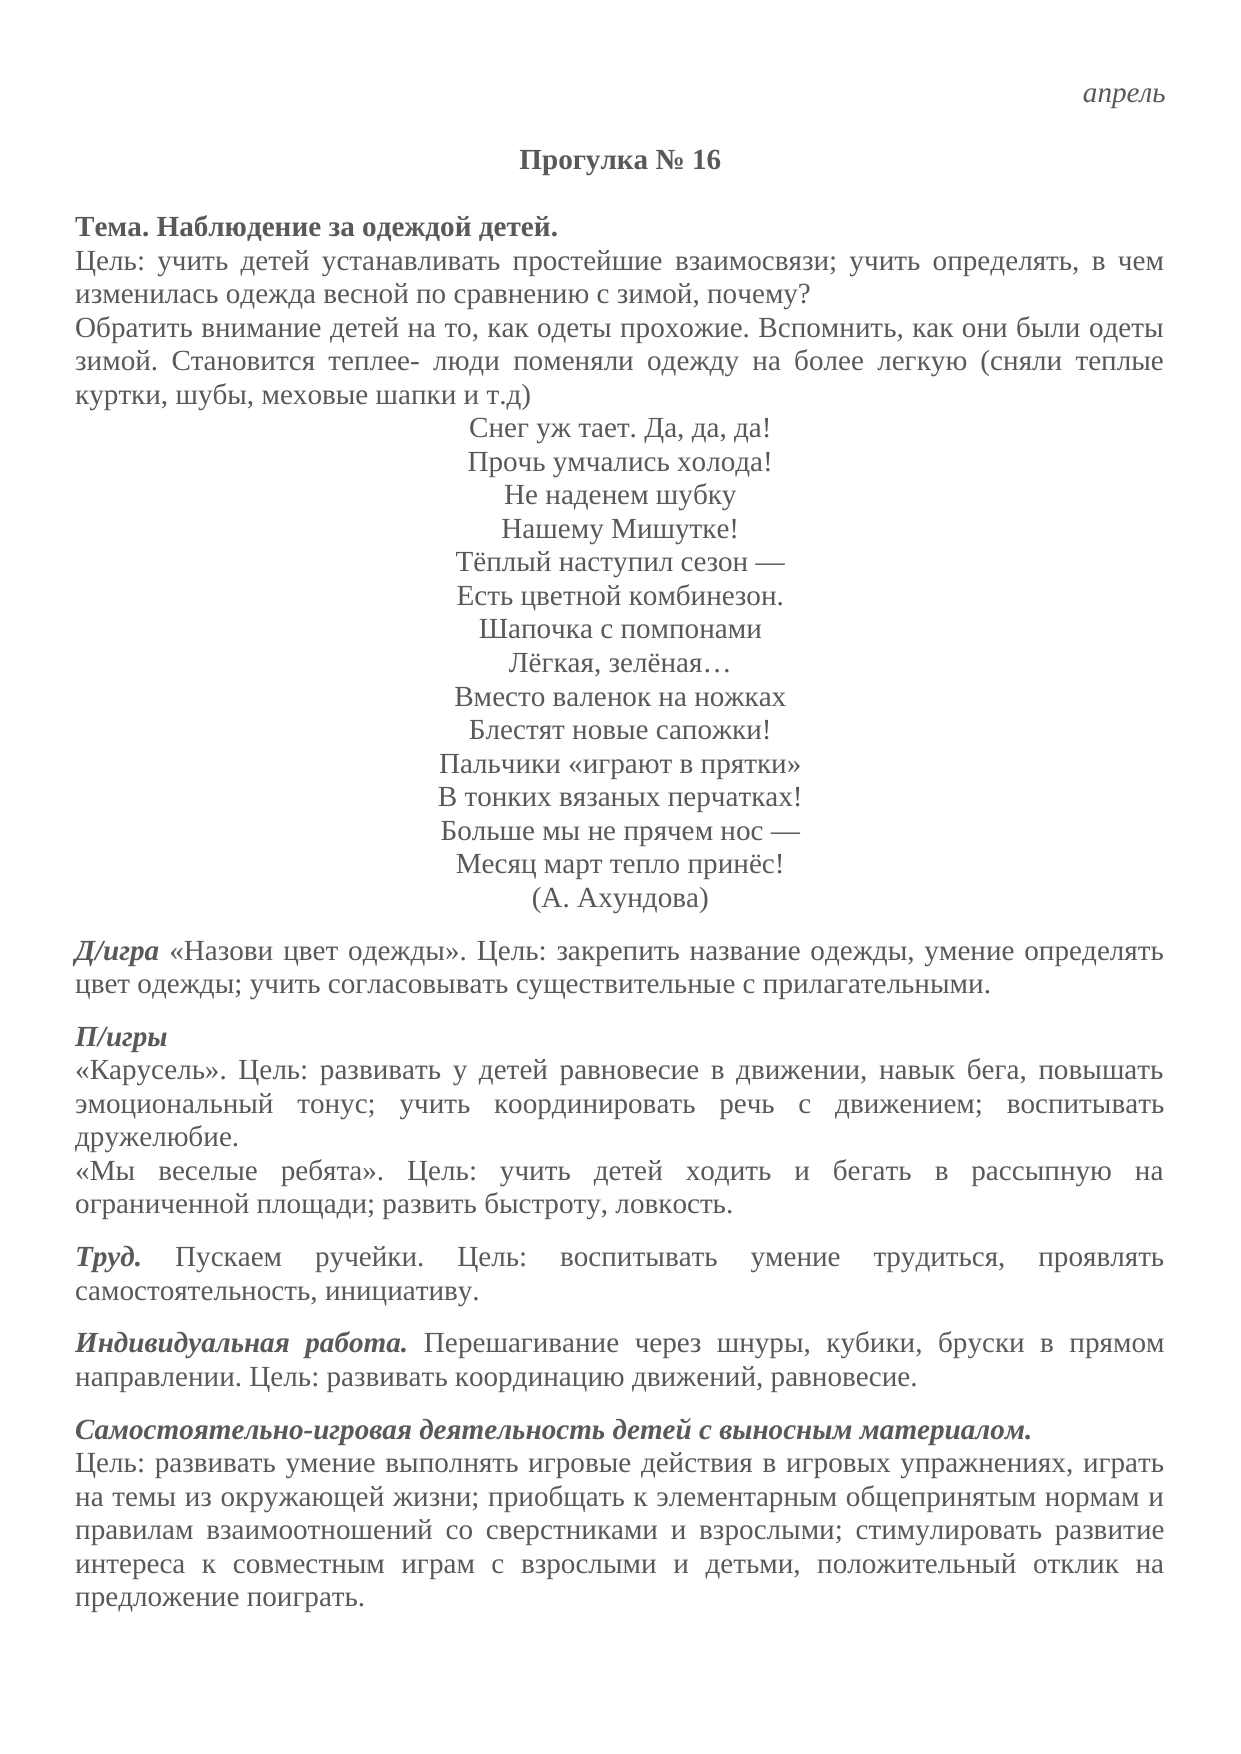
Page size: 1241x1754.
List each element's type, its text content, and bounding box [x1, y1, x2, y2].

text Цель: учить детей устанавливать простейшие взаимосвязи; учить определять, в чем изменилась одежда весной по сравнению с зимой, почему? [75, 243, 1165, 310]
text П/игры [75, 1019, 1165, 1052]
text Снег уж тает. Да, да, да! [75, 410, 1165, 444]
text Прочь умчались холода! [75, 444, 1165, 477]
text Прогулка № 16 [75, 142, 1165, 176]
text «Карусель». Цель: развивать у детей равновесие в движении, навык бега, повышать эмоциональный тонус; учить координировать речь с движением; воспитывать дружелюбие. [75, 1052, 1165, 1153]
text Не наденем шубку [75, 477, 1165, 511]
text Есть цветной комбинезон. [75, 578, 1165, 612]
text апрель [75, 75, 1165, 108]
text Индивидуальная работа. Перешагивание через шнуры, кубики, бруски в прямом направлении. Цель: развивать координацию движений, равновесие. [75, 1326, 1165, 1393]
text Самостоятельно-игровая деятельность детей с выносным материалом. [75, 1412, 1165, 1445]
text Лёгкая, зелёная… [75, 645, 1165, 679]
text «Мы веселые ребята». Цель: учить детей ходить и бегать в рассыпную на ограниченной площади; развить быстроту, ловкость. [75, 1153, 1165, 1220]
text Труд. Пускаем ручейки. Цель: воспитывать умение трудиться, проявлять самостоятельность, инициативу. [75, 1239, 1165, 1306]
text Нашему Мишутке! [75, 511, 1165, 544]
text Пальчики «играют в прятки» [75, 746, 1165, 779]
text Блестят новые сапожки! [75, 712, 1165, 746]
text Больше мы не прячем нос — [75, 813, 1165, 846]
text В тонких вязаных перчатках! [75, 779, 1165, 813]
text Шапочка с помпонами [75, 612, 1165, 645]
text Тема. Наблюдение за одеждой детей. [75, 209, 1165, 243]
text Обратить внимание детей на то, как одеты прохожие. Вспомнить, как они были одеты зимой. Становится теплее- люди поменяли одежду на более легкую (сняли теплые куртки, шубы, меховые шапки и т.д) [75, 310, 1165, 410]
text Д/игра «Назови цвет одежды». Цель: закрепить название одежды, умение определять цвет одежды; учить согласовывать существительные с прилагательными. [75, 933, 1165, 1000]
text Цель: развивать умение выполнять игровые действия в игровых упражнениях, играть на темы из окружающей жизни; приобщать к элементарным общепринятым нормам и правилам взаимоотношений со сверстниками и взрослыми; стимулировать развитие интереса к совместным играм с взрослыми и детьми, положительный отклик на предложение поиграть. [75, 1445, 1165, 1613]
text Вместо валенок на ножках [75, 679, 1165, 712]
text (А. Ахундова) [75, 880, 1165, 913]
text Тёплый наступил сезон — [75, 544, 1165, 578]
text Месяц март тепло принёс! [75, 846, 1165, 880]
